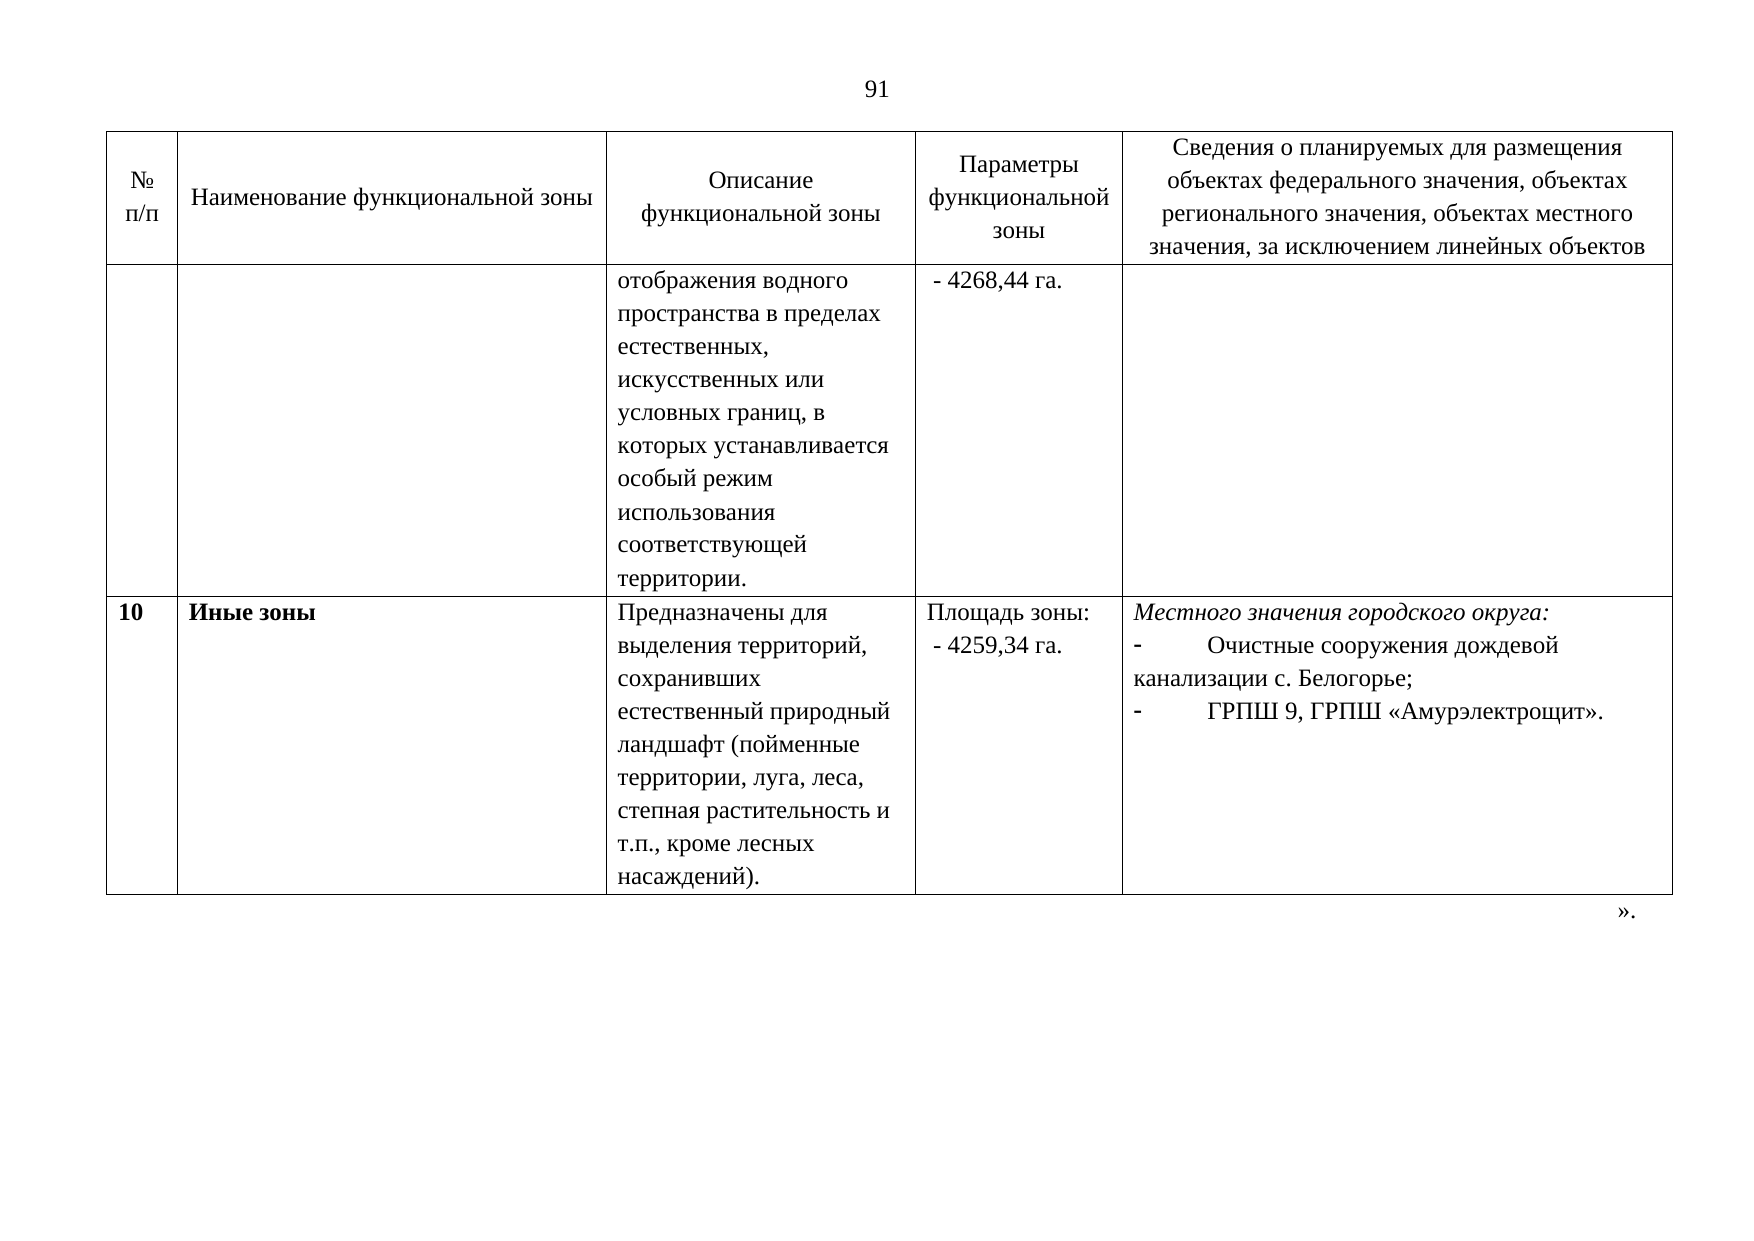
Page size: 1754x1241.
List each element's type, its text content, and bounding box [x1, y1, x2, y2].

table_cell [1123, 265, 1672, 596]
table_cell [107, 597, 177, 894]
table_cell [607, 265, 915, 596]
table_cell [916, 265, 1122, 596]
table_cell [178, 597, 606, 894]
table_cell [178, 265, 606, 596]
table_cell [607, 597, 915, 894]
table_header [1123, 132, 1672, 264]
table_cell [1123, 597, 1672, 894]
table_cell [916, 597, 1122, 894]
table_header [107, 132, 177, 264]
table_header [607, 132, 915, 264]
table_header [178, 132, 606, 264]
text ». [118, 895, 1636, 924]
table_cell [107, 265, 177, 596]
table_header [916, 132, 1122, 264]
